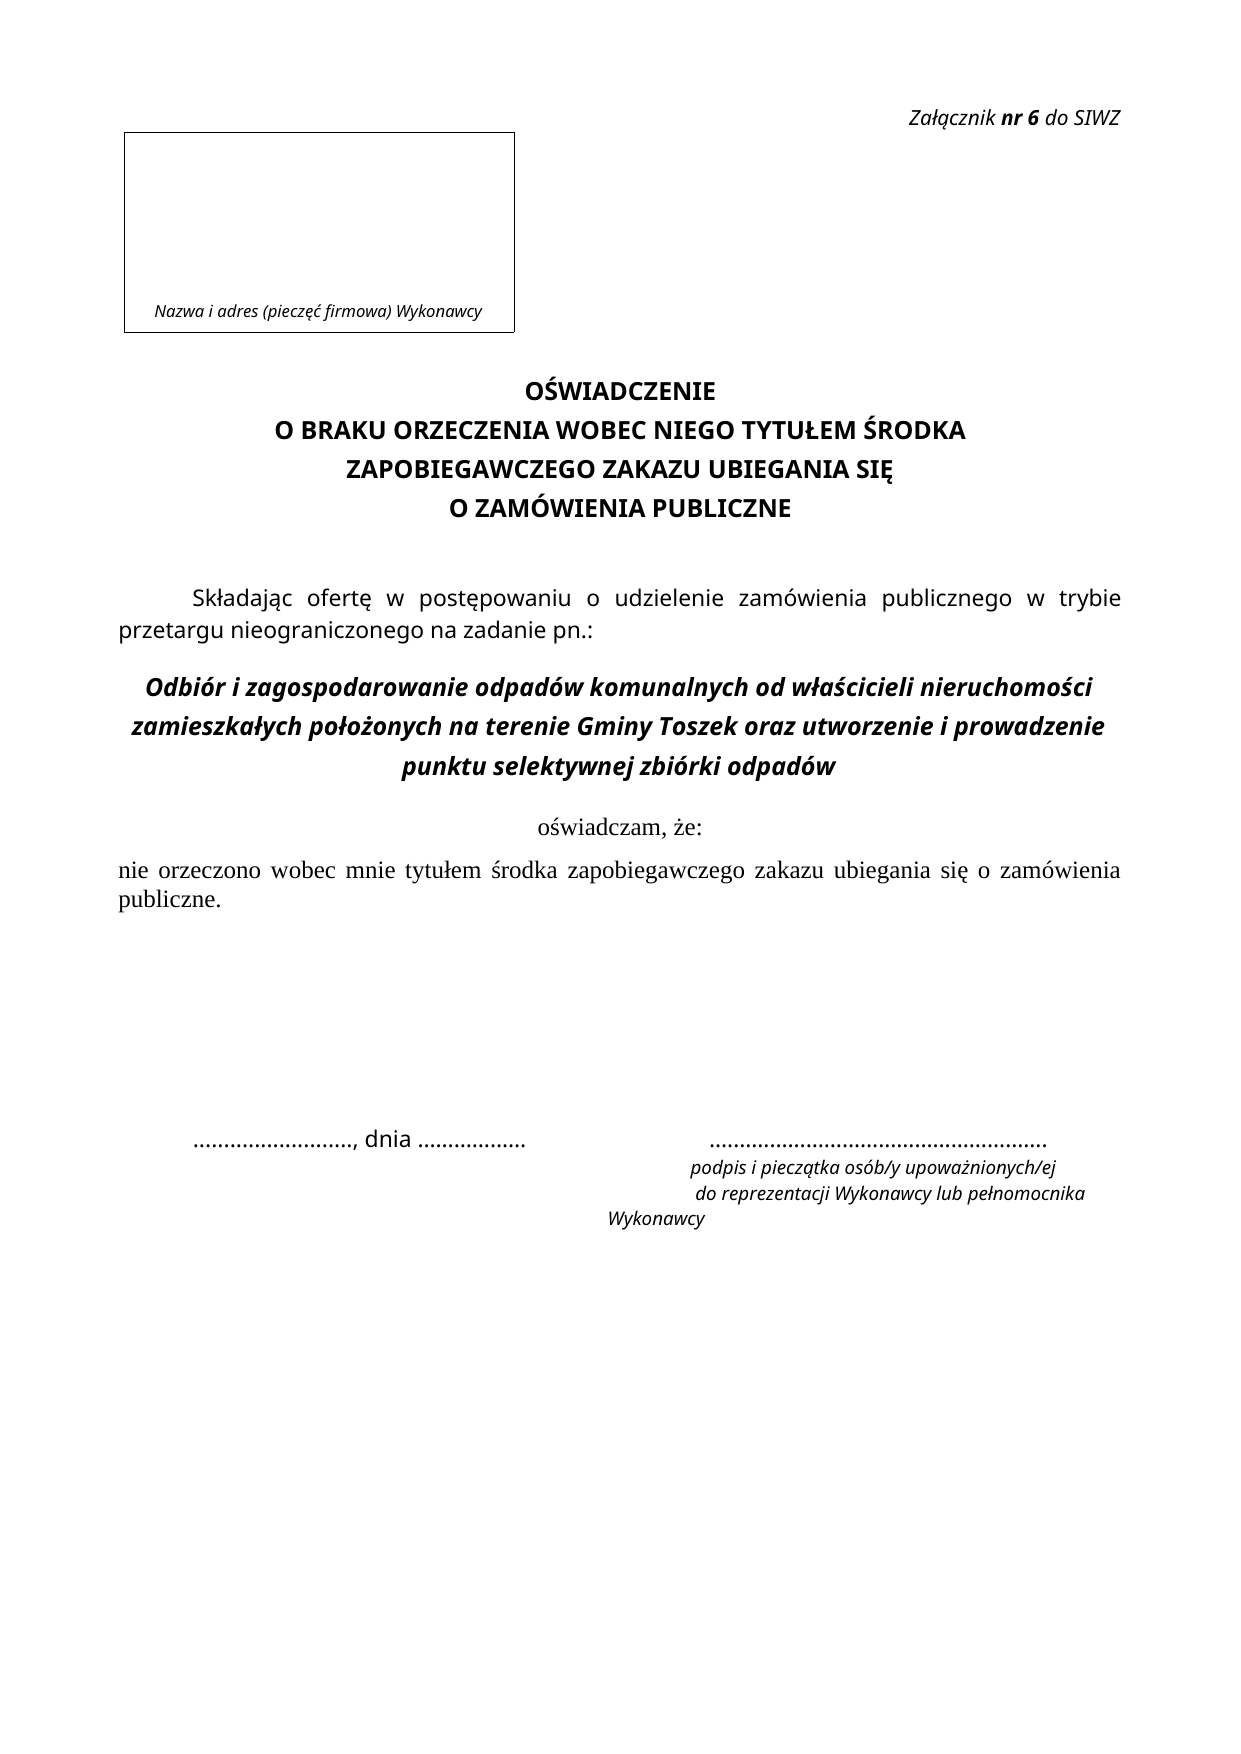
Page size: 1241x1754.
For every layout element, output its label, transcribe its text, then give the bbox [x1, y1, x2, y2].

text oświadczam, że: [118, 812, 1122, 841]
text Składając ofertę w postępowaniu o udzielenie zamówienia publicznego w trybie przetargu nieograniczonego na zadanie pn.: [118, 582, 1122, 645]
text O BRAKU ORZECZENIA WOBEC NIEGO TYTUŁEM ŚRODKA [118, 413, 1122, 447]
text nie orzeczono wobec mnie tytułem środka zapobiegawczego zakazu ubiegania się o zamówienia publiczne. [118, 856, 1122, 913]
text Załącznik nr 6 do SIWZ [488, 103, 1122, 132]
text podpis i pieczątka osób/y upoważnionych/ej do reprezentacji Wykonawcy lub pełnomocnika Wykonawcy [192, 1154, 1122, 1231]
table_header Nazwa i adres (pieczęć firmowa) Wykonawcy [125, 133, 514, 332]
text .........................., dnia ……………… .………………………………………………. [118, 1123, 1122, 1154]
text OŚWIADCZENIE [118, 373, 1122, 408]
text ZAPOBIEGAWCZEGO ZAKAZU UBIEGANIA SIĘ [118, 452, 1122, 486]
text Odbiór i zagospodarowanie odpadów komunalnych od właścicieli nieruchomości zamieszkałych położonych na terenie Gminy Toszek oraz utworzenie i prowadzenie punktu selektywnej zbiórki odpadów [118, 670, 1122, 782]
text O ZAMÓWIENIA PUBLICZNE [118, 491, 1122, 525]
